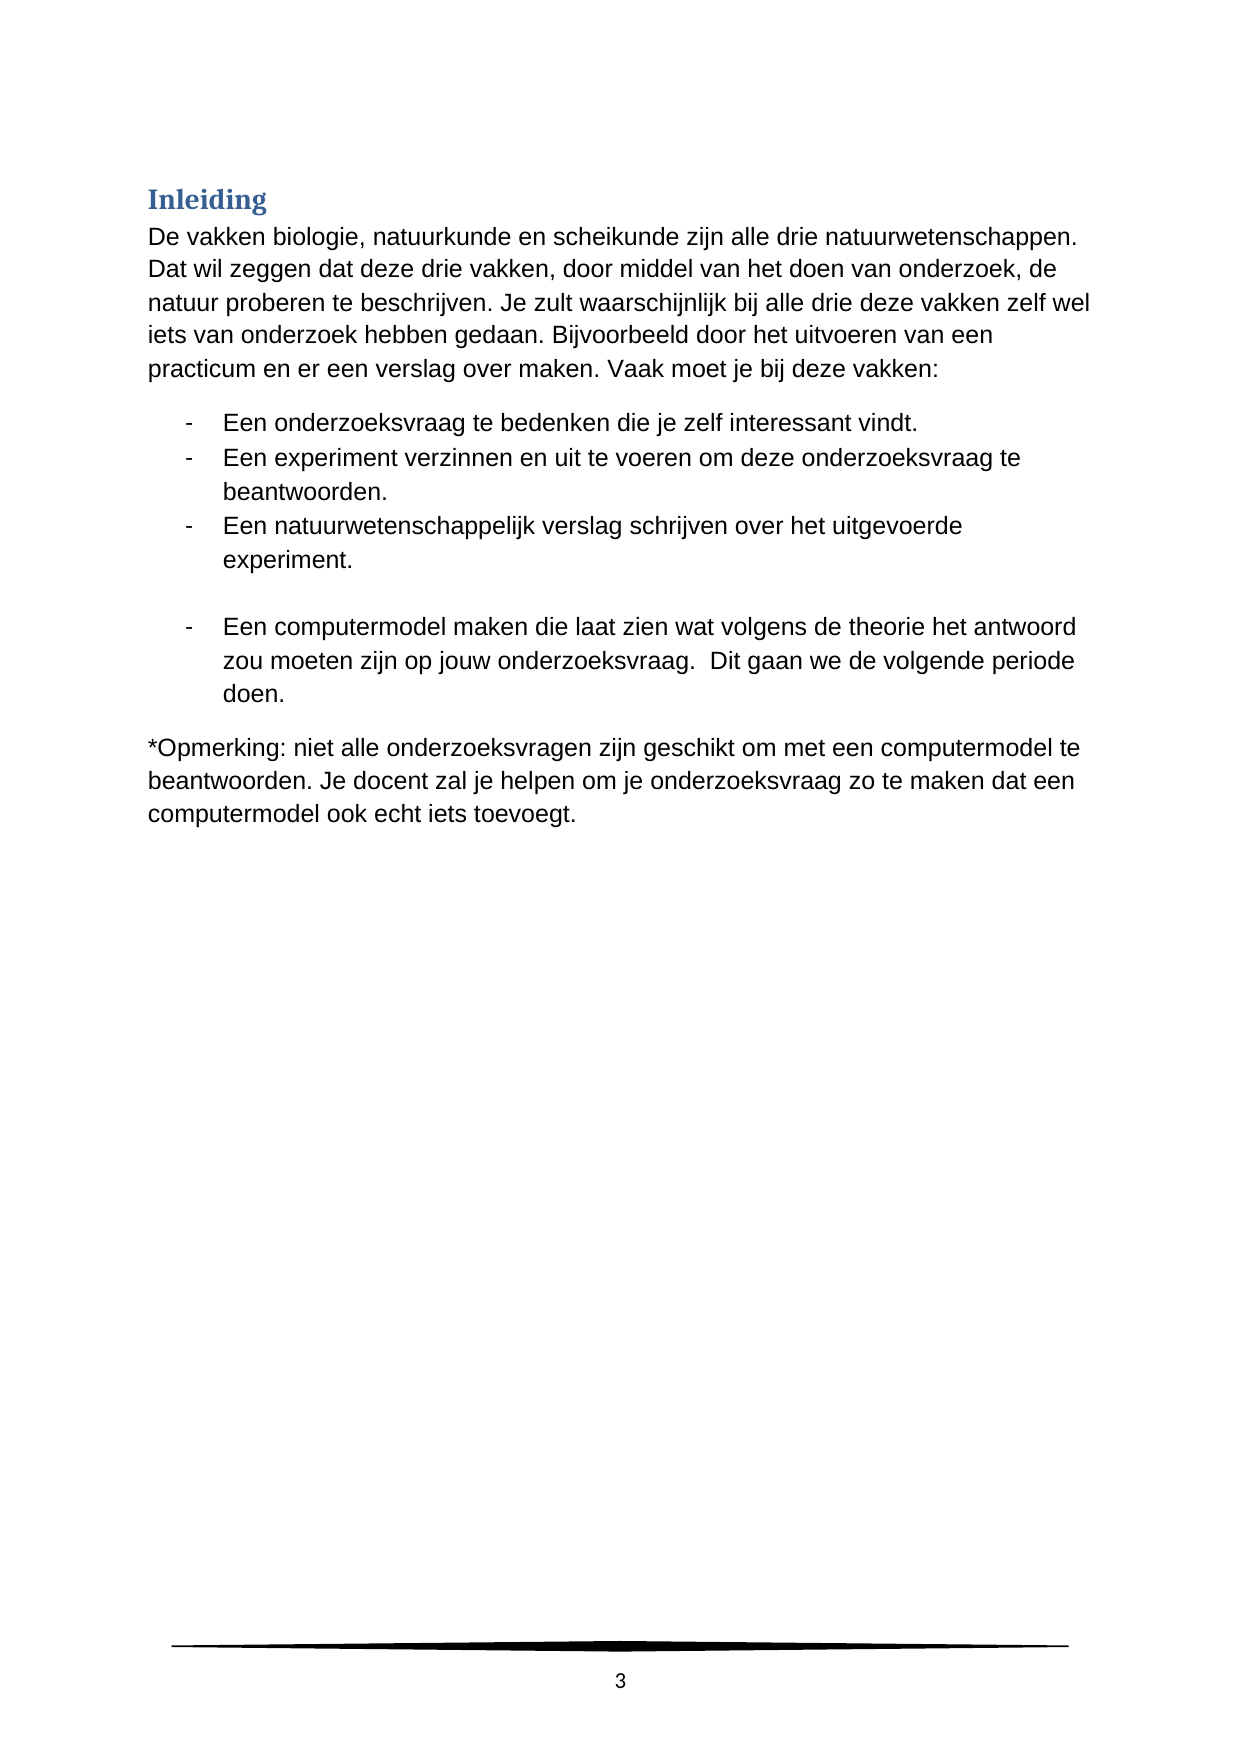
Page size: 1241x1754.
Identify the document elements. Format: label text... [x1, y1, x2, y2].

text *Opmerking: niet alle onderzoeksvragen zijn geschikt om met een computermodel te beantwoorden. Je docent zal je helpen om je onderzoeksvraag zo te maken dat een computermodel ook echt iets toevoegt. [148, 733, 1093, 827]
list Een computermodel maken die laat zien wat volgens de theorie het antwoord zou moeten zijn op jouw onderzoeksvraag. Dit gaan we de volgende periode doen. [185, 611, 1093, 708]
list Een natuurwetenschappelijk verslag schrijven over het uitgevoerde experiment. [185, 510, 1093, 574]
list Een onderzoeksvraag te bedenken die je zelf interessant vindt. [185, 407, 1093, 438]
list Een experiment verzinnen en uit te voeren om deze onderzoeksvraag te beantwoorden. [185, 442, 1093, 506]
subtitle Inleiding [148, 183, 1093, 216]
text De vakken biologie, natuurkunde en scheikunde zijn alle drie natuurwetenschappen. Dat wil zeggen dat deze drie vakken, door middel van het doen van onderzoek, de natuur proberen te beschrijven. Je zult waarschijnlijk bij alle drie deze vakken zelf wel iets van onderzoek hebben gedaan. Bijvoorbeeld door het uitvoeren van een practicum en er een verslag over maken. Vaak moet je bij deze vakken: [148, 221, 1093, 382]
